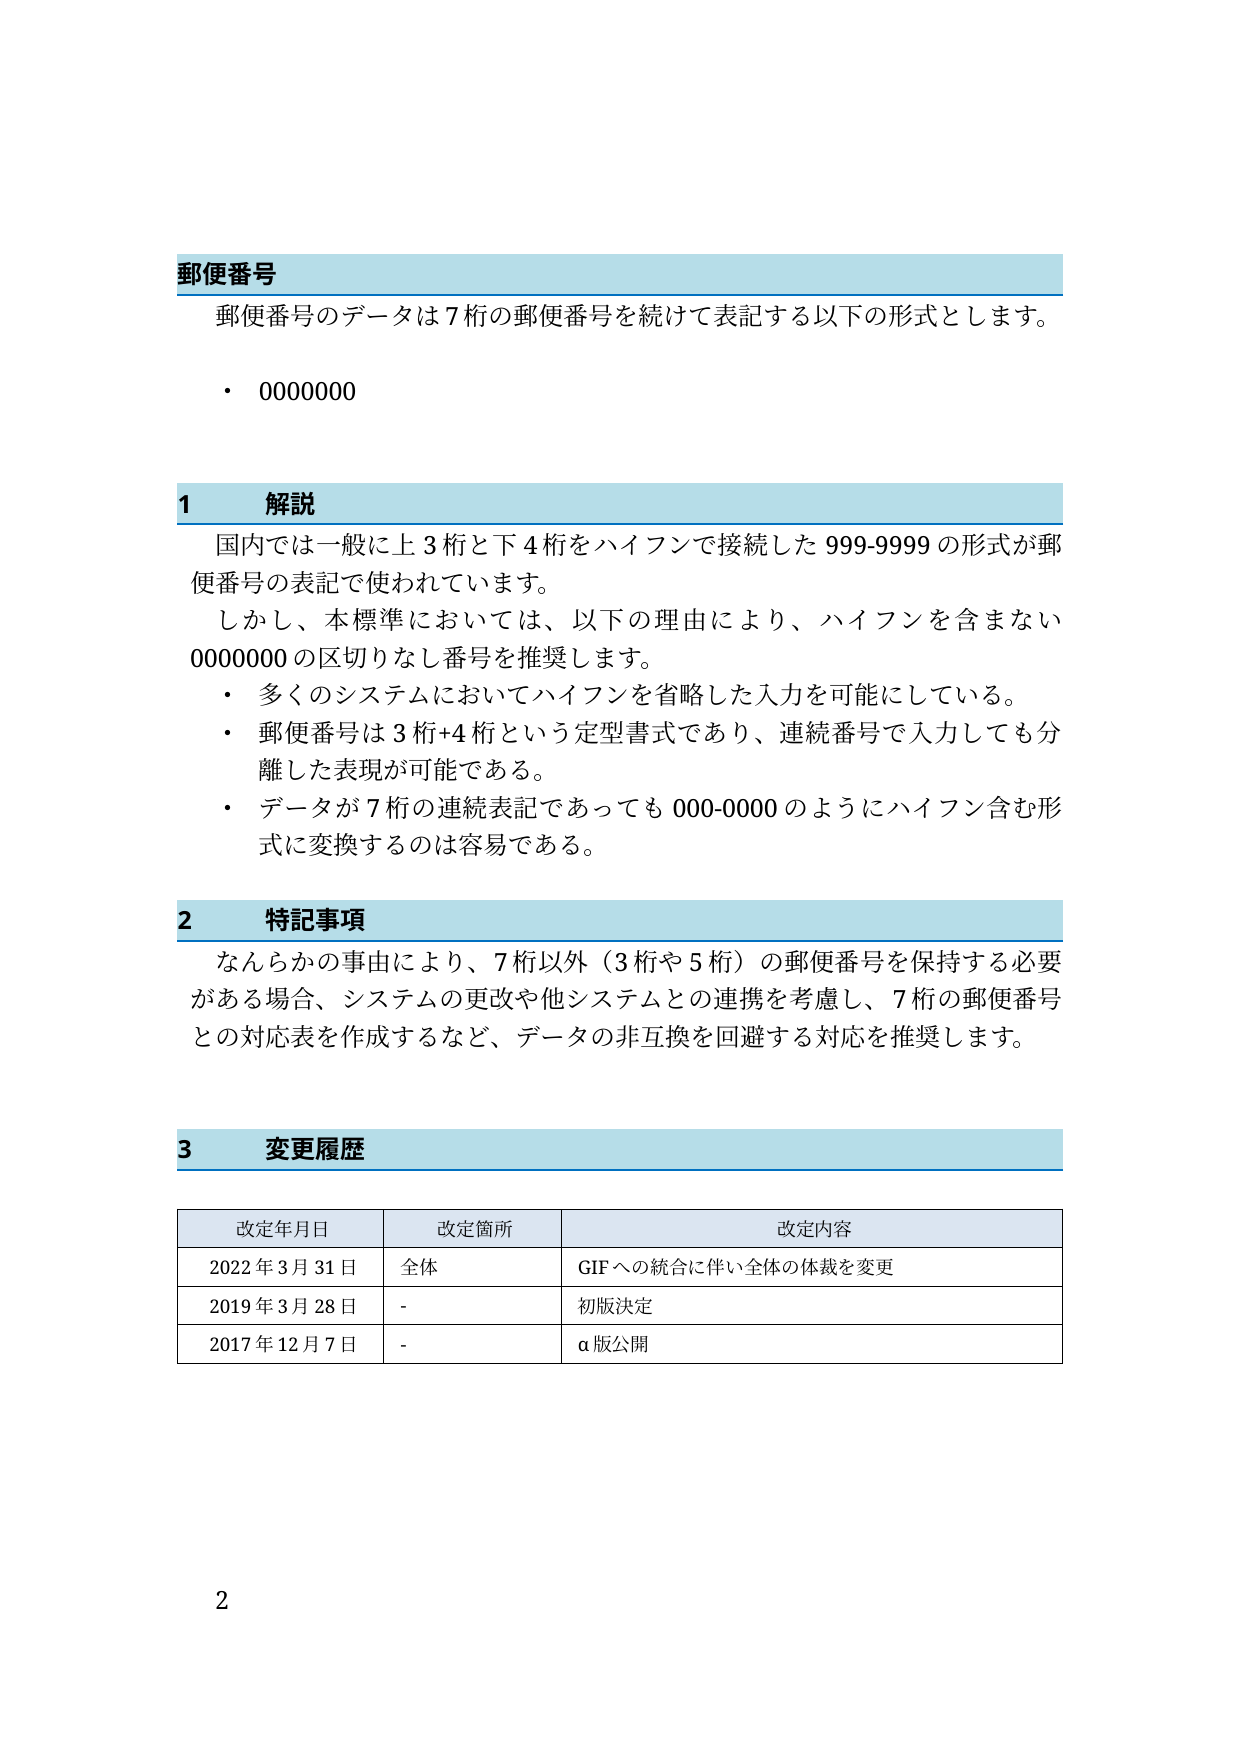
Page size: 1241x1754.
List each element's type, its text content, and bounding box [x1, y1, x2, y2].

list 郵便番号は3桁+4桁という定型書式であり、連続番号で入力しても分離した表現が可能である。 [215, 713, 1063, 788]
table_header 改定箇所 [384, 1210, 561, 1247]
table_cell - [384, 1287, 561, 1324]
text 国内では一般に上3桁と下4桁をハイフンで接続した999-9999の形式が郵便番号の表記で使われています。 [190, 525, 1063, 600]
table_cell 2019年3月28日 [178, 1287, 383, 1324]
table_header 改定年月日 [178, 1210, 383, 1247]
table_cell α版公開 [562, 1325, 1062, 1363]
list 多くのシステムにおいてハイフンを省略した入力を可能にしている。 [215, 675, 1063, 713]
table_cell 初版決定 [562, 1287, 1062, 1324]
text 郵便番号のデータは7桁の郵便番号を続けて表記する以下の形式とします。 [190, 296, 1063, 333]
subtitle 郵便番号 [177, 254, 1063, 294]
list データが7桁の連続表記であっても000-0000のようにハイフン含む形式に変換するのは容易である。 [215, 788, 1063, 863]
subtitle 解説 [177, 483, 1063, 523]
table_cell - [384, 1325, 561, 1363]
subtitle 特記事項 [177, 900, 1063, 940]
table_cell 2017年12月7日 [178, 1325, 383, 1363]
table_header 改定内容 [562, 1210, 1062, 1247]
text しかし、本標準においては、以下の理由により、ハイフンを含まない0000000の区切りなし番号を推奨します。 [190, 600, 1063, 675]
subtitle 変更履歴 [177, 1129, 1063, 1169]
table_cell 全体 [384, 1248, 561, 1286]
list 0000000 [215, 371, 1063, 408]
text なんらかの事由により、7桁以外（3桁や5桁）の郵便番号を保持する必要がある場合、システムの更改や他システムとの連携を考慮し、7桁の郵便番号との対応表を作成するなど、データの非互換を回避する対応を推奨します。 [190, 942, 1063, 1054]
table_cell 2022年3月31日 [178, 1248, 383, 1286]
table_cell GIFへの統合に伴い全体の体裁を変更 [562, 1248, 1062, 1286]
